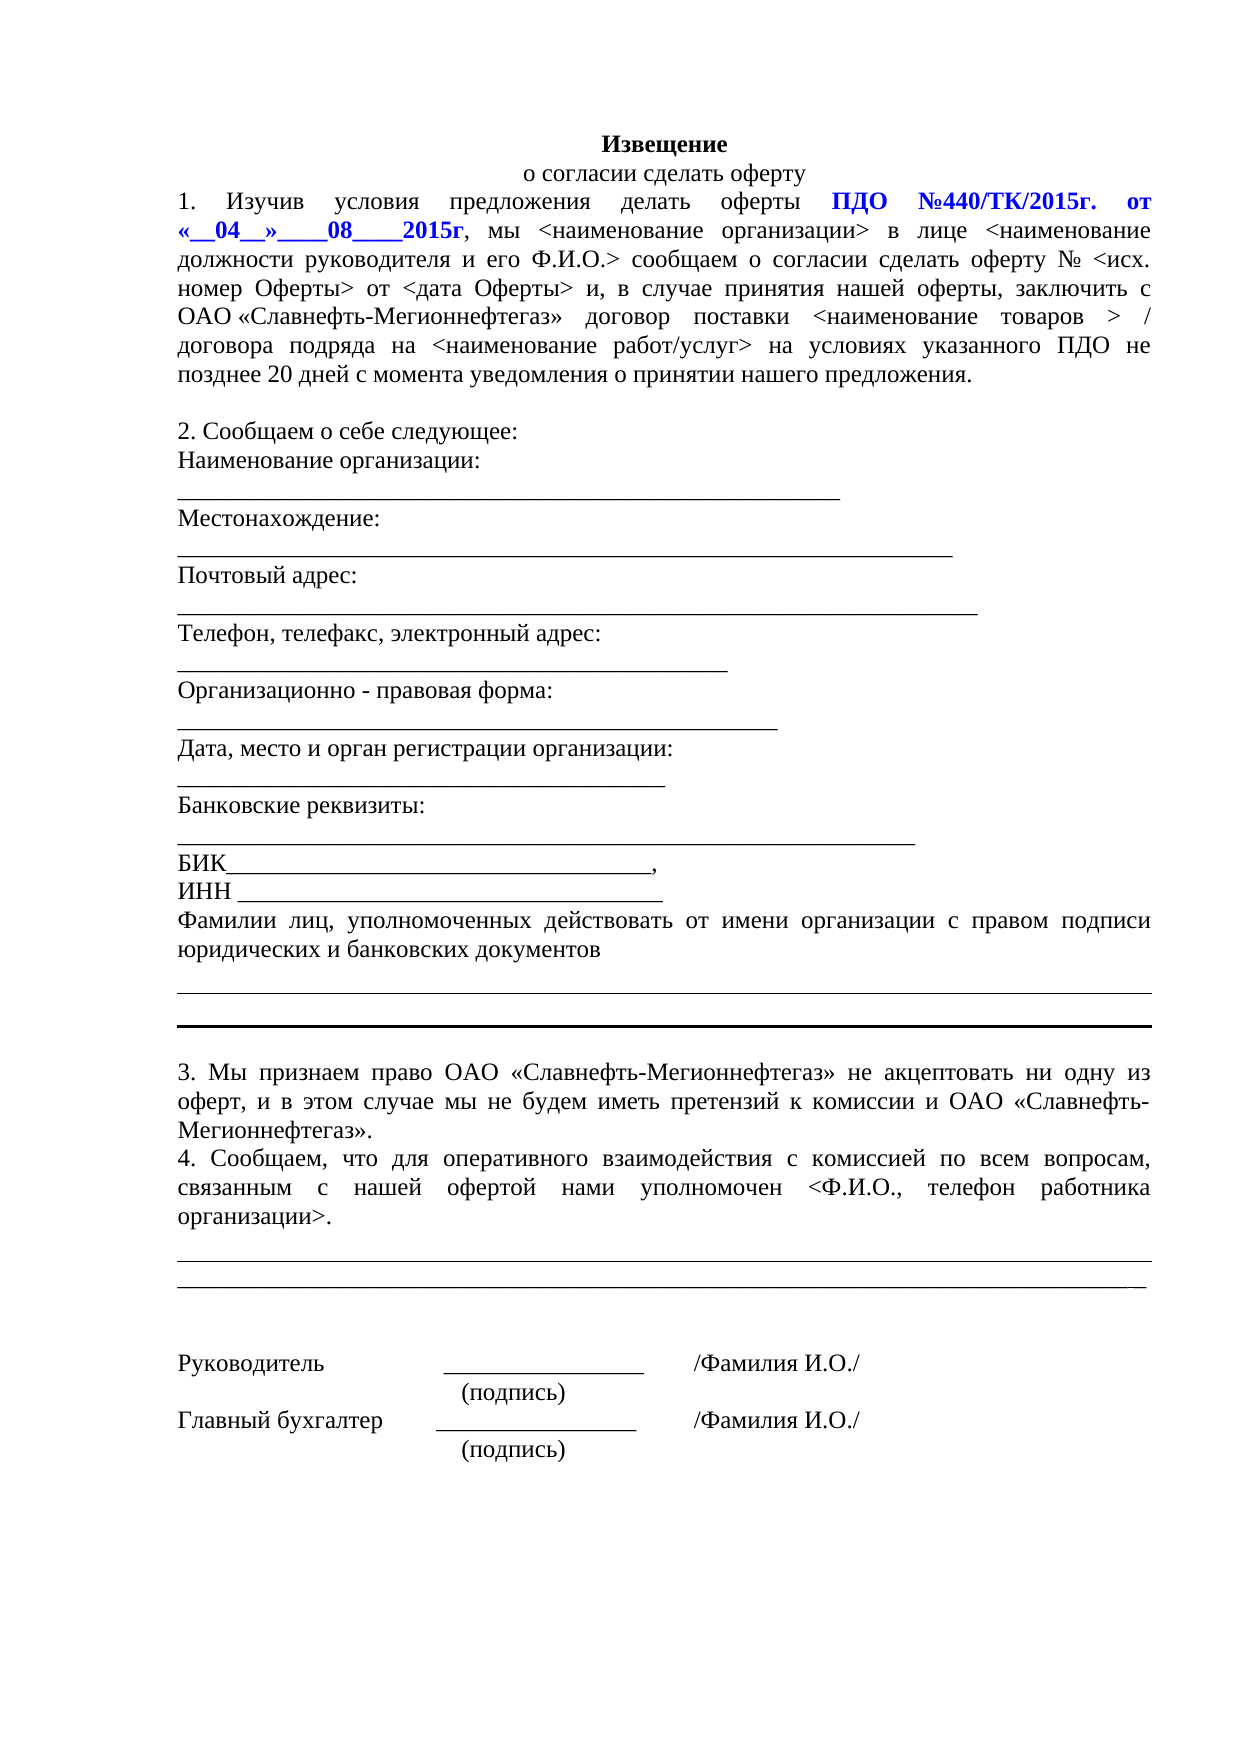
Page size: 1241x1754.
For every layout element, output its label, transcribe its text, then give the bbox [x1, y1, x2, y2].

text БИК__________________________________, [177, 848, 1152, 876]
text Дата, место и орган регистрации организации: _______________________________________ [177, 733, 1152, 790]
text Наименование организации: _____________________________________________________ [177, 445, 1152, 503]
text (подпись) [177, 1377, 1152, 1405]
text Почтовый адрес: ________________________________________________________________ [177, 560, 1152, 618]
text Извещение [177, 129, 1152, 158]
text 1. Изучив условия предложения делать оферты ПДО №440/ТК/2015г. от «__04__»____08____2015г, мы <наименование организации> в лице <наименование должности руководителя и его Ф.И.О.> сообщаем о согласии сделать оферту № <исх. номер Оферты> от <дата Оферты> и, в случае принятия нашей оферты, заключить с ОАО «Славнефть-Мегионнефтегаз» договор поставки <наименование товаров > / договора подряда на <наименование работ/услуг> на условиях указанного ПДО не позднее 20 дней с момента уведомления о принятии нашего предложения. [177, 186, 1152, 388]
text ____________________________________________________________________________ _ [177, 1262, 1152, 1290]
text о согласии сделать оферту [177, 158, 1152, 186]
text 2. Сообщаем о себе следующее: [177, 416, 1152, 445]
text Банковские реквизиты: ___________________________________________________________ [177, 790, 1152, 848]
text Местонахождение: ______________________________________________________________ [177, 503, 1152, 560]
text Телефон, телефакс, электронный адрес: ____________________________________________ [177, 618, 1152, 675]
text Руководитель ________________ /Фамилия И.О./ [177, 1348, 1152, 1377]
text 3. Мы признаем право ОАО «Славнефть-Мегионнефтегаз» не акцептовать ни одну из оферт, и в этом случае мы не будем иметь претензий к комиссии и ОАО «Славнефть-Мегионнефтегаз». [177, 1057, 1152, 1143]
text (подпись) [177, 1434, 1152, 1463]
text 4. Сообщаем, что для оперативного взаимодействия с комиссией по всем вопросам, связанным с нашей офертой нами уполномочен <Ф.И.О., телефон работника организации>. [177, 1143, 1152, 1230]
text Главный бухгалтер ________________ /Фамилия И.О./ [177, 1405, 1152, 1434]
text Организационно - правовая форма: ________________________________________________ [177, 675, 1152, 733]
text ИНН __________________________________ [177, 876, 1152, 905]
text Фамилии лиц, уполномоченных действовать от имени организации с правом подписи юридических и банковских документов [177, 905, 1152, 963]
